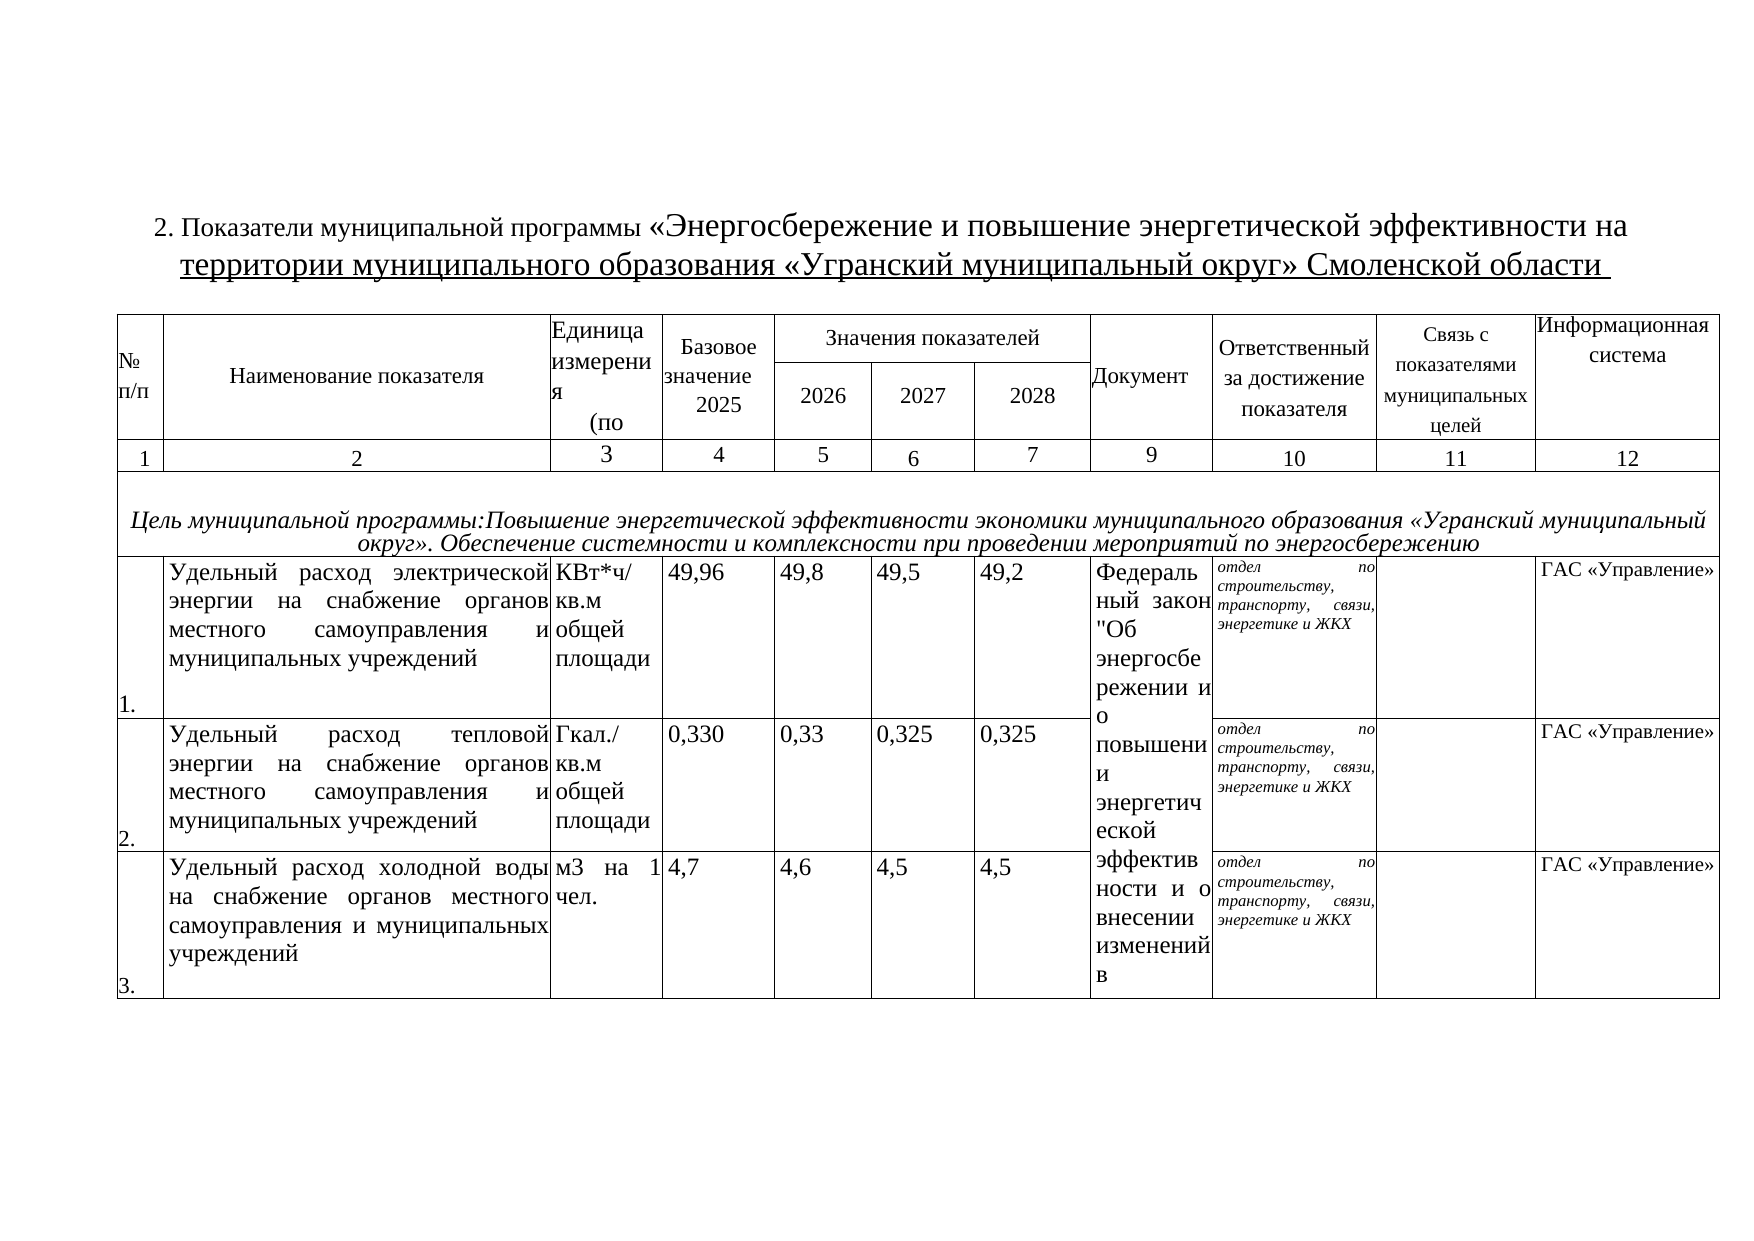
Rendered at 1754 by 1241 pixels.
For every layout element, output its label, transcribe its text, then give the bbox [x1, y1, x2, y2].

table_cell Федеральный закон "Об энергосбережении и о повышении энергетической эффективности и о внесении изменений в отдельные законодательные акты Российской Федерации" от 23.11.2009 N 261-ФЗ [1091, 557, 1212, 998]
table_cell 11 [1377, 440, 1535, 471]
table_header Информационная система [1536, 315, 1719, 439]
table_cell м3 на 1 чел. [551, 852, 662, 998]
table_cell 49,96 [663, 557, 774, 718]
table_cell Гкал./кв.м общей площади [551, 719, 662, 851]
table_cell КВт*ч/кв.м общей площади [551, 557, 662, 718]
table_header Единица измерения (по ОКЕИ) [551, 315, 662, 439]
table_cell [1377, 852, 1535, 998]
table_cell отдел по строительству, транспорту, связи, энергетике и ЖКХ [1213, 719, 1376, 851]
table_cell 1 [118, 440, 163, 471]
table_header Связь с показателями муниципальных целей [1377, 315, 1535, 439]
table_cell 2028 [975, 363, 1090, 439]
table_cell 5 [775, 440, 871, 471]
table_cell 4,5 [872, 852, 974, 998]
table_cell 4,5 [975, 852, 1090, 998]
table_cell 4 [663, 440, 774, 471]
table_cell 12 [1536, 440, 1719, 471]
table_cell 0,33 [775, 719, 871, 851]
table_cell Удельный расход холодной воды на снабжение органов местного самоуправления и муниципальных учреждений [164, 852, 550, 998]
table_header № п/п [118, 315, 163, 439]
table_cell 0,325 [975, 719, 1090, 851]
table_header Значения показателей [775, 315, 1090, 362]
table_cell 49,8 [775, 557, 871, 718]
table_cell Удельный расход тепловой энергии на снабжение органов местного самоуправления и муниципальных учреждений [164, 719, 550, 851]
table_cell 6 [872, 440, 974, 471]
table_cell Цель муниципальной программы:Повышение энергетической эффективности экономики муниципального образования «Угранский муниципальный округ». Обеспечение системности и комплексности при проведении мероприятий по энергосбережению [118, 472, 1719, 556]
table_cell ГАС «Управление» [1536, 852, 1719, 998]
table_cell 9 [1091, 440, 1212, 471]
table_header Базовое значение 2025 [663, 315, 774, 439]
table_cell 0,330 [663, 719, 774, 851]
table_header Документ [1091, 315, 1212, 439]
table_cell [1213, 852, 1376, 998]
table_cell 3. [118, 852, 163, 998]
table_cell 49,5 [872, 557, 974, 718]
table_cell Удельный расход электрической энергии на снабжение органов местного самоуправления и муниципальных учреждений [164, 557, 550, 718]
text 2. Показатели муниципальной программы «Энергосбережение и повышение энергетической эффективности на территории муниципального образования «Угранский муниципальный округ» Смоленской области [122, 206, 1660, 282]
table_cell [1377, 719, 1535, 851]
table_cell 4,6 [775, 852, 871, 998]
table_cell 2027 [872, 363, 974, 439]
table_cell 2 [164, 440, 550, 471]
table_cell 3 [551, 440, 662, 471]
table_cell 4,7 [663, 852, 774, 998]
table_cell 2. [118, 719, 163, 851]
table_cell 2026 [775, 363, 871, 439]
table_cell 0,325 [872, 719, 974, 851]
table_header Ответственный за достижение показателя [1213, 315, 1376, 439]
table_cell отдел по строительству, транспорту, связи, энергетике и ЖКХ [1213, 557, 1376, 718]
table_cell ГАС «Управление» [1536, 719, 1719, 851]
table_cell 7 [975, 440, 1090, 471]
table_cell 1. [118, 557, 163, 718]
table_header Наименование показателя [164, 315, 550, 439]
table_cell 10 [1213, 440, 1376, 471]
table_cell [1377, 557, 1535, 718]
table_cell 49,2 [975, 557, 1090, 718]
table_cell ГАС «Управление» [1536, 557, 1719, 718]
